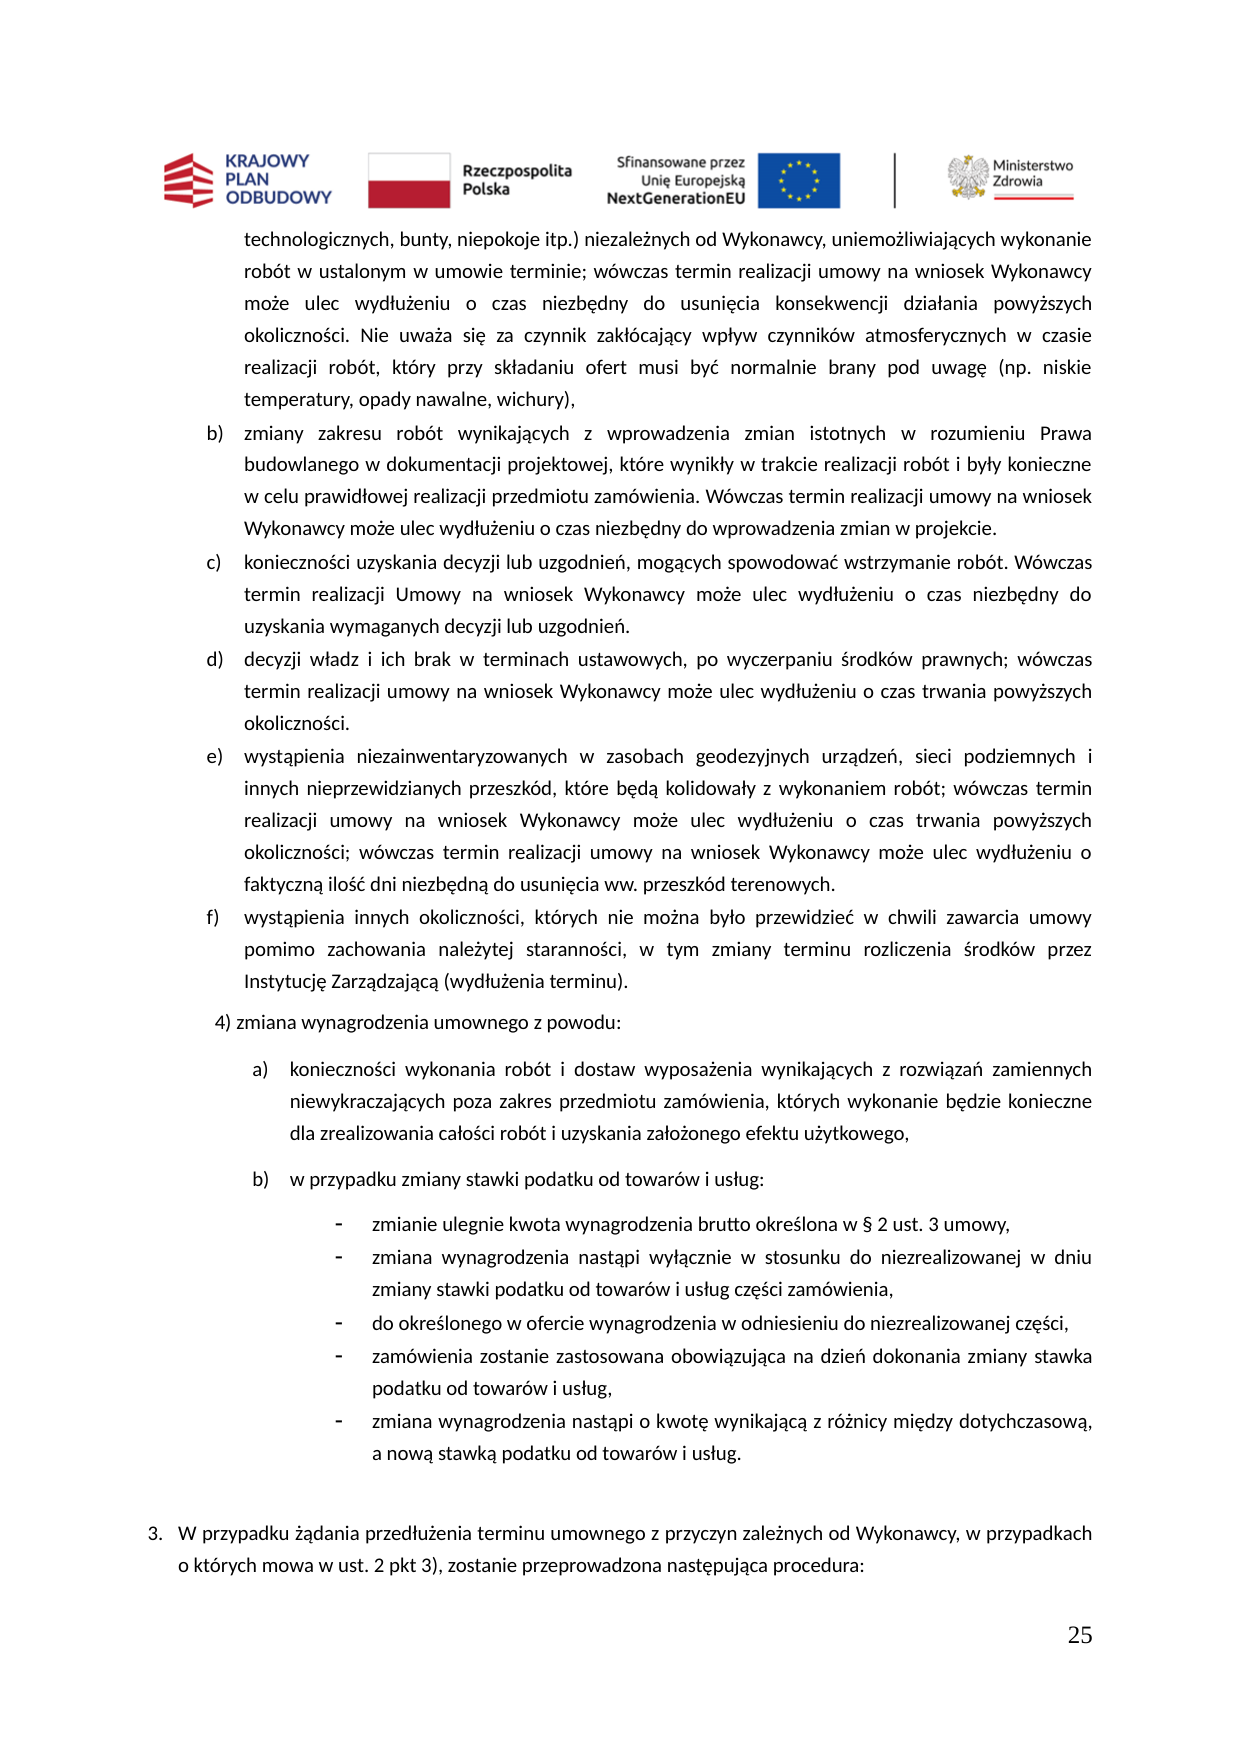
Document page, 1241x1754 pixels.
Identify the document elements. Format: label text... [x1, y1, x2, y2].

list w przypadku zmiany stawki podatku od towarów i usług: [252, 1166, 1093, 1191]
list wystąpienia innych okoliczności, których nie można było przewidzieć w chwili zawarcia umowy pomimo zachowania należytej staranności, w tym zmiany terminu rozliczenia środków przez Instytucję Zarządzającą (wydłużenia terminu). [206, 904, 1093, 994]
picture [147, 130, 1093, 225]
list konieczności wykonania robót i dostaw wyposażenia wynikających z rozwiązań zamiennych niewykraczających poza zakres przedmiotu zamówienia, których wykonanie będzie konieczne dla zrealizowania całości robót i uzyskania założonego efektu użytkowego, [252, 1056, 1093, 1146]
list zmiana wynagrodzenia nastąpi o kwotę wynikającą z różnicy między dotychczasową, a nową stawką podatku od towarów i usług. [335, 1408, 1093, 1466]
list W przypadku żądania przedłużenia terminu umownego z przyczyn zależnych od Wykonawcy, w przypadkach o których mowa w ust. 2 pkt 3), zostanie przeprowadzona następująca procedura: [147, 1521, 1093, 1578]
list do określonego w ofercie wynagrodzenia w odniesieniu do niezrealizowanej części, [335, 1310, 1093, 1335]
list decyzji władz i ich brak w terminach ustawowych, po wyczerpaniu środków prawnych; wówczas termin realizacji umowy na wniosek Wykonawcy może ulec wydłużeniu o czas trwania powyższych okoliczności. [206, 646, 1093, 735]
list zmiany zakresu robót wynikających z wprowadzenia zmian istotnych w rozumieniu Prawa budowlanego w dokumentacji projektowej, które wynikły w trakcie realizacji robót i były konieczne w celu prawidłowej realizacji przedmiotu zamówienia. Wówczas termin realizacji umowy na wniosek Wykonawcy może ulec wydłużeniu o czas niezbędny do wprowadzenia zmian w projekcie. [206, 420, 1093, 541]
list zmiana wynagrodzenia nastąpi wyłącznie w stosunku do niezrealizowanej w dniu zmiany stawki podatku od towarów i usług części zamówienia, [335, 1244, 1093, 1302]
list zamówienia zostanie zastosowana obowiązująca na dzień dokonania zmiany stawka podatku od towarów i usług, [335, 1343, 1093, 1400]
list wystąpienia niezainwentaryzowanych w zasobach geodezyjnych urządzeń, sieci podziemnych i innych nieprzewidzianych przeszkód, które będą kolidowały z wykonaniem robót; wówczas termin realizacji umowy na wniosek Wykonawcy może ulec wydłużeniu o czas trwania powyższych okoliczności; wówczas termin realizacji umowy na wniosek Wykonawcy może ulec wydłużeniu o faktyczną ilość dni niezbędną do usunięcia ww. przeszkód terenowych. [206, 743, 1093, 897]
text 4) zmiana wynagrodzenia umownego z powodu: [214, 1009, 1093, 1035]
list zmianie ulegnie kwota wynagrodzenia brutto określona w § 2 ust. 3 umowy, [335, 1211, 1093, 1237]
list konieczności uzyskania decyzji lub uzgodnień, mogących spowodować wstrzymanie robót. Wówczas termin realizacji Umowy na wniosek Wykonawcy może ulec wydłużeniu o czas niezbędny do uzyskania wymaganych decyzji lub uzgodnień. [206, 549, 1093, 638]
